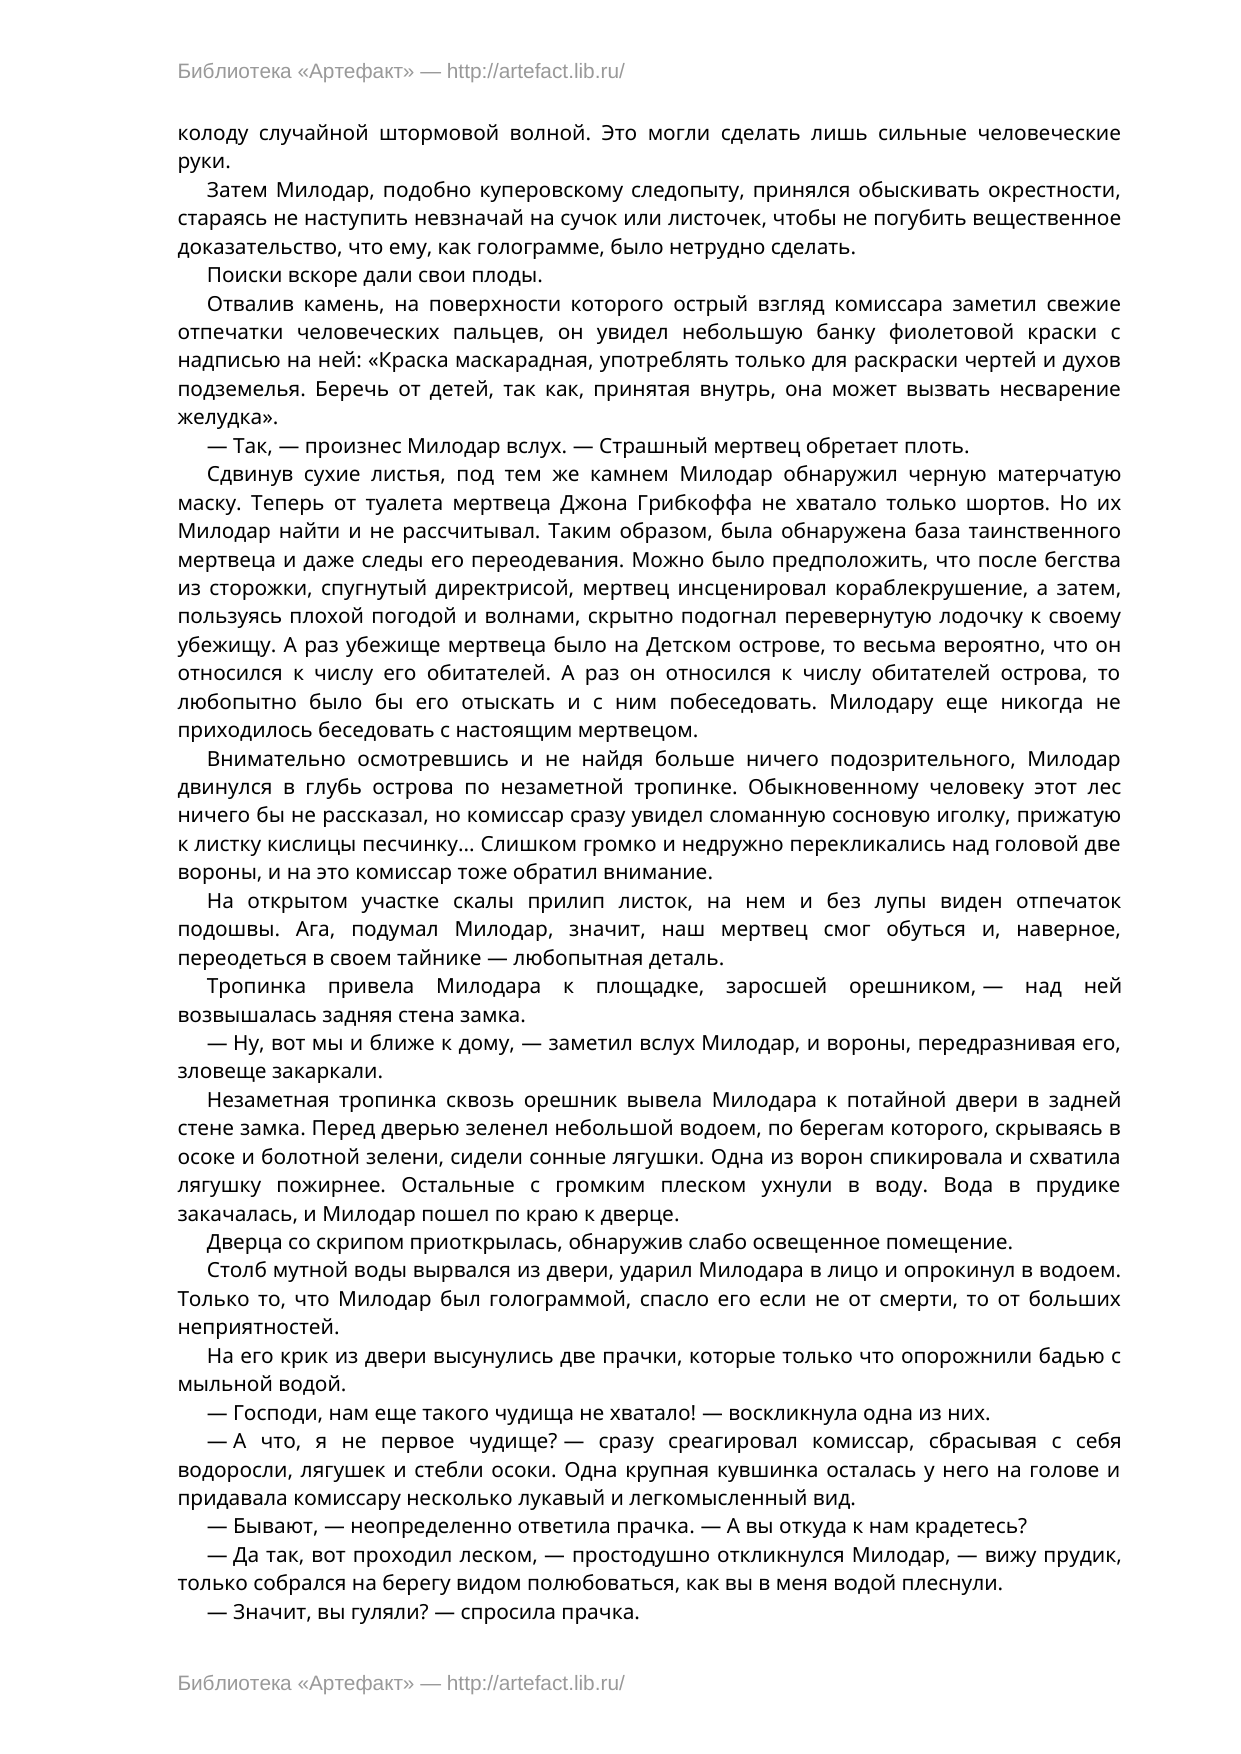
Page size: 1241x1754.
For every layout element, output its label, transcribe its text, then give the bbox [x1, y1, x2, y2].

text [177, 118, 1122, 175]
text На открытом участке скалы прилип листок, на нем и без лупы виден отпечаток подошвы. Ага, подумал Милодар, значит, наш мертвец смог обуться и, наверное, переодеться в своем тайнике — любопытная деталь. [177, 886, 1122, 971]
text Затем Милодар, подобно куперовскому следопыту, принялся обыскивать окрестности, стараясь не наступить невзначай на сучок или листочек, чтобы не погубить вещественное доказательство, что ему, как голограмме, было нетрудно сделать. [177, 175, 1122, 260]
text — Да так, вот проходил леском, — простодушно откликнулся Милодар, — вижу прудик, только собрался на берегу видом полюбоваться, как вы в меня водой плеснули. [177, 1540, 1122, 1597]
text На его крик из двери высунулись две прачки, которые только что опорожнили бадью с мыльной водой. [177, 1341, 1122, 1398]
text — Господи, нам еще такого чудища не хватало! — воскликнула одна из них. [177, 1398, 1122, 1426]
text — Так, — произнес Милодар вслух. — Страшный мертвец обретает плоть. [177, 431, 1122, 459]
text — Ну, вот мы и ближе к дому, — заметил вслух Милодар, и вороны, передразнивая его, зловеще закаркали. [177, 1028, 1122, 1085]
text — Бывают, — неопределенно ответила прачка. — А вы откуда к нам крадетесь? [177, 1512, 1122, 1540]
text Дверца со скрипом приоткрылась, обнаружив слабо освещенное помещение. [177, 1227, 1122, 1256]
text Столб мутной воды вырвался из двери, ударил Милодара в лицо и опрокинул в водоем. Только то, что Милодар был голограммой, спасло его если не от смерти, то от больших неприятностей. [177, 1256, 1122, 1341]
text — А что, я не первое чудище? — сразу среагировал комиссар, сбрасывая с себя водоросли, лягушек и стебли осоки. Одна крупная кувшинка осталась у него на голове и придавала комиссару несколько лукавый и легкомысленный вид. [177, 1426, 1122, 1512]
text Внимательно осмотревшись и не найдя больше ничего подозрительного, Милодар двинулся в глубь острова по незаметной тропинке. Обыкновенному человеку этот лес ничего бы не рассказал, но комиссар сразу увидел сломанную сосновую иголку, прижатую к листку кислицы песчинку... Слишком громко и недружно перекликались над головой две вороны, и на это комиссар тоже обратил внимание. [177, 744, 1122, 886]
text Отвалив камень, на поверхности которого острый взгляд комиссара заметил свежие отпечатки человеческих пальцев, он увидел небольшую банку фиолетовой краски с надписью на ней: «Краска маскарадная, употреблять только для раскраски чертей и духов подземелья. Беречь от детей, так как, принятая внутрь, она может вызвать несварение желудка». [177, 289, 1122, 431]
text Тропинка привела Милодара к площадке, заросшей орешником, — над ней возвышалась задняя стена замка. [177, 971, 1122, 1028]
text Сдвинув сухие листья, под тем же камнем Милодар обнаружил черную матерчатую маску. Теперь от туалета мертвеца Джона Грибкоффа не хватало только шортов. Но их Милодар найти и не рассчитывал. Таким образом, была обнаружена база таинственного мертвеца и даже следы его переодевания. Можно было предположить, что после бегства из сторожки, спугнутый директрисой, мертвец инсценировал кораблекрушение, а затем, пользуясь плохой погодой и волнами, скрытно подогнал перевернутую лодочку к своему убежищу. А раз убежище мертвеца было на Детском острове, то весьма вероятно, что он относился к числу его обитателей. А раз он относился к числу обитателей острова, то любопытно было бы его отыскать и с ним побеседовать. Милодару еще никогда не приходилось беседовать с настоящим мертвецом. [177, 459, 1122, 744]
text — Значит, вы гуляли? — спросила прачка. [177, 1597, 1122, 1625]
text Незаметная тропинка сквозь орешник вывела Милодара к потайной двери в задней стене замка. Перед дверью зеленел небольшой водоем, по берегам которого, скрываясь в осоке и болотной зелени, сидели сонные лягушки. Одна из ворон спикировала и схватила лягушку пожирнее. Остальные с громким плеском ухнули в воду. Вода в прудике закачалась, и Милодар пошел по краю к дверце. [177, 1085, 1122, 1227]
text Поиски вскоре дали свои плоды. [177, 260, 1122, 289]
